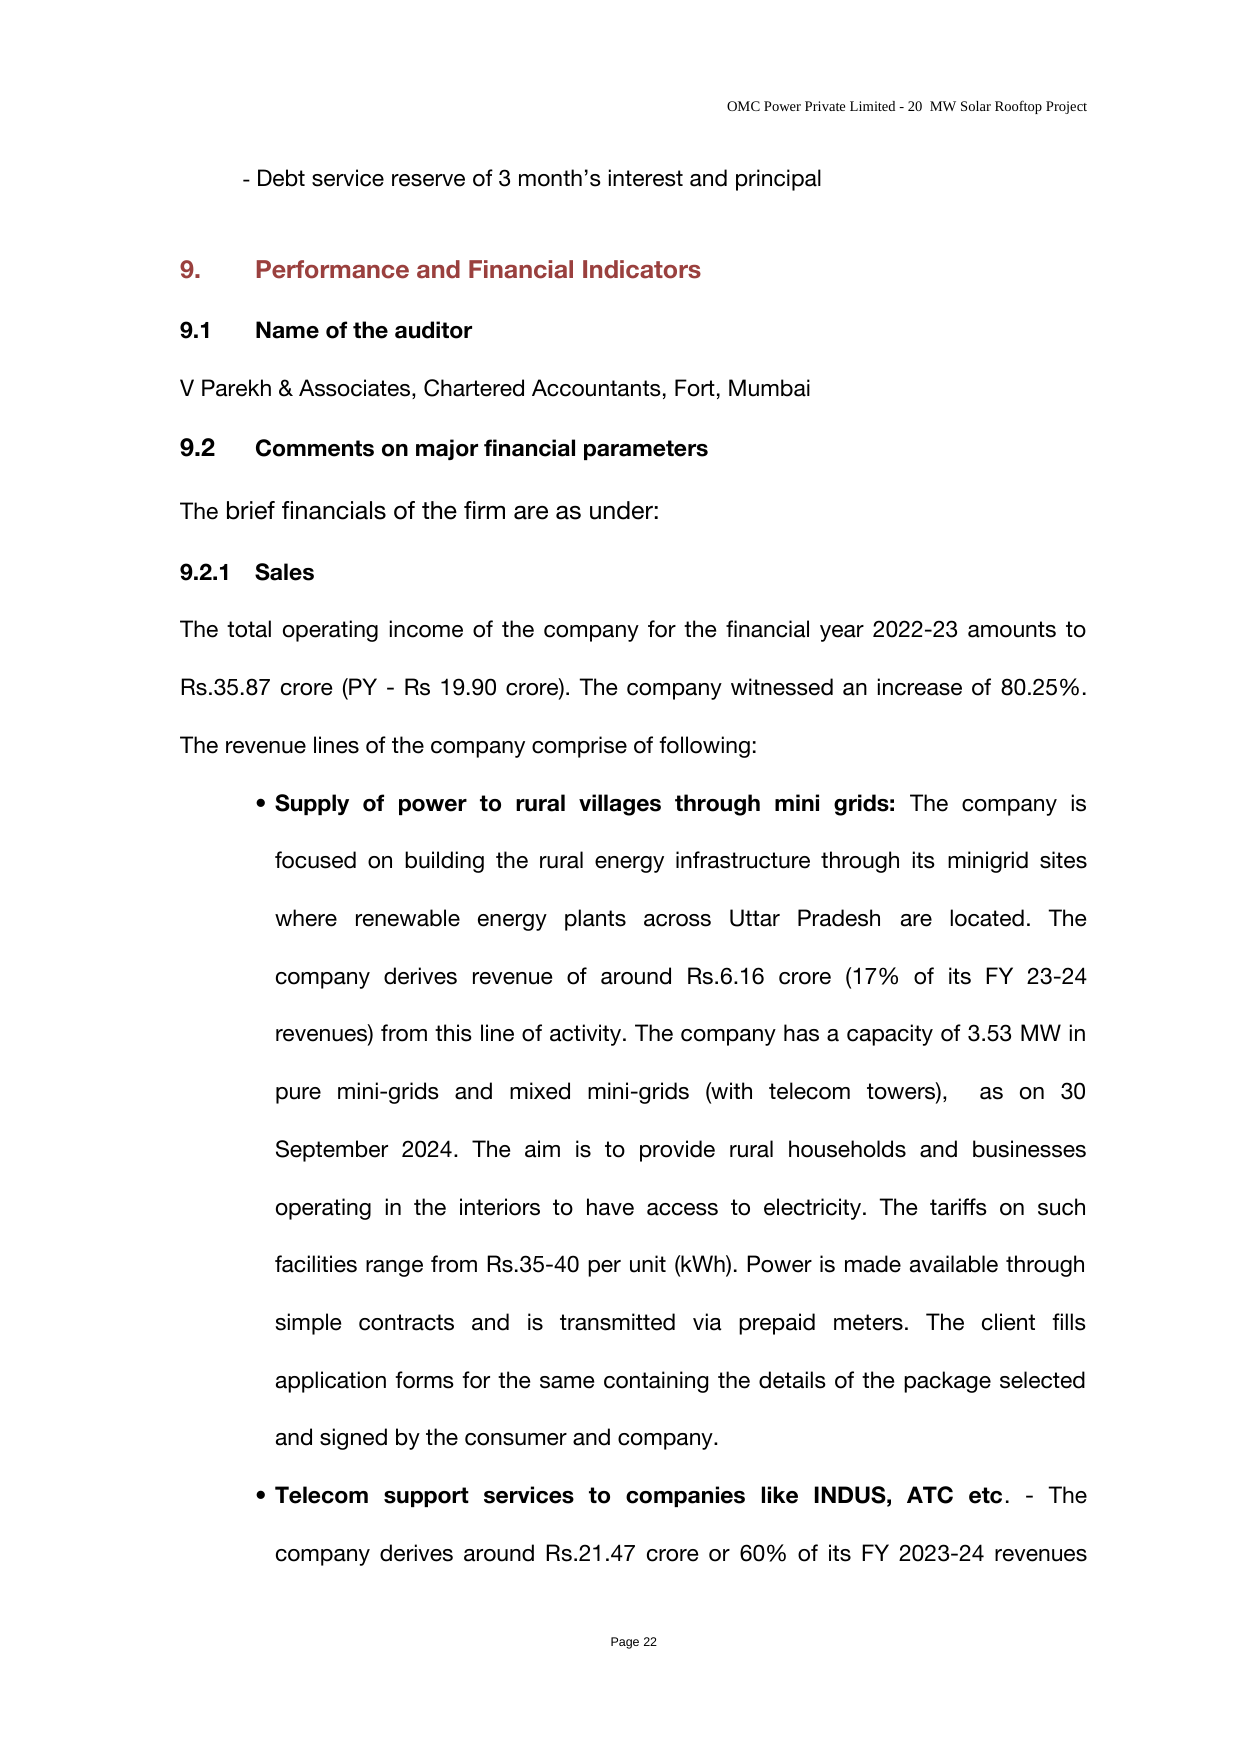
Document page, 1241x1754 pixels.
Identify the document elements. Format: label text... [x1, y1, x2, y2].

list Supply of power to rural villages through mini grids: The company is focused on building the rural energy infrastructure through its minigrid sites where renewable energy plants across Uttar Pradesh are located. The company derives revenue of around Rs.6.16 crore (17% of its FY 23-24 revenues) from this line of activity. The company has a capacity of 3.53 MW in pure mini-grids and mixed mini-grids (with telecom towers), as on 30 September 2024. The aim is to provide rural households and businesses operating in the interiors to have access to electricity. The tariffs on such facilities range from Rs.35-40 per unit (kWh). Power is made available through simple contracts and is transmitted via prepaid meters. The client fills application forms for the same containing the details of the package selected and signed by the consumer and company. [255, 789, 1087, 1452]
text 9.1 Name of the auditor [180, 317, 1087, 345]
text 9.2 Comments on major financial parameters [180, 432, 1087, 463]
text The total operating income of the company for the financial year 2022-23 amounts to Rs.35.87 crore (PY - Rs 19.90 crore). The company witnessed an increase of 80.25%. The revenue lines of the company comprise of following: [180, 616, 1087, 760]
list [255, 1481, 1087, 1568]
text V Parekh & Associates, Chartered Accountants, Fort, Mumbai [180, 374, 1087, 403]
text The brief financials of the firm are as under: [180, 495, 1087, 526]
text 9. Performance and Financial Indicators [180, 254, 1087, 285]
text 9.2.1 Sales [180, 558, 1087, 587]
list Debt service reserve of 3 month’s interest and principal [242, 164, 1087, 193]
